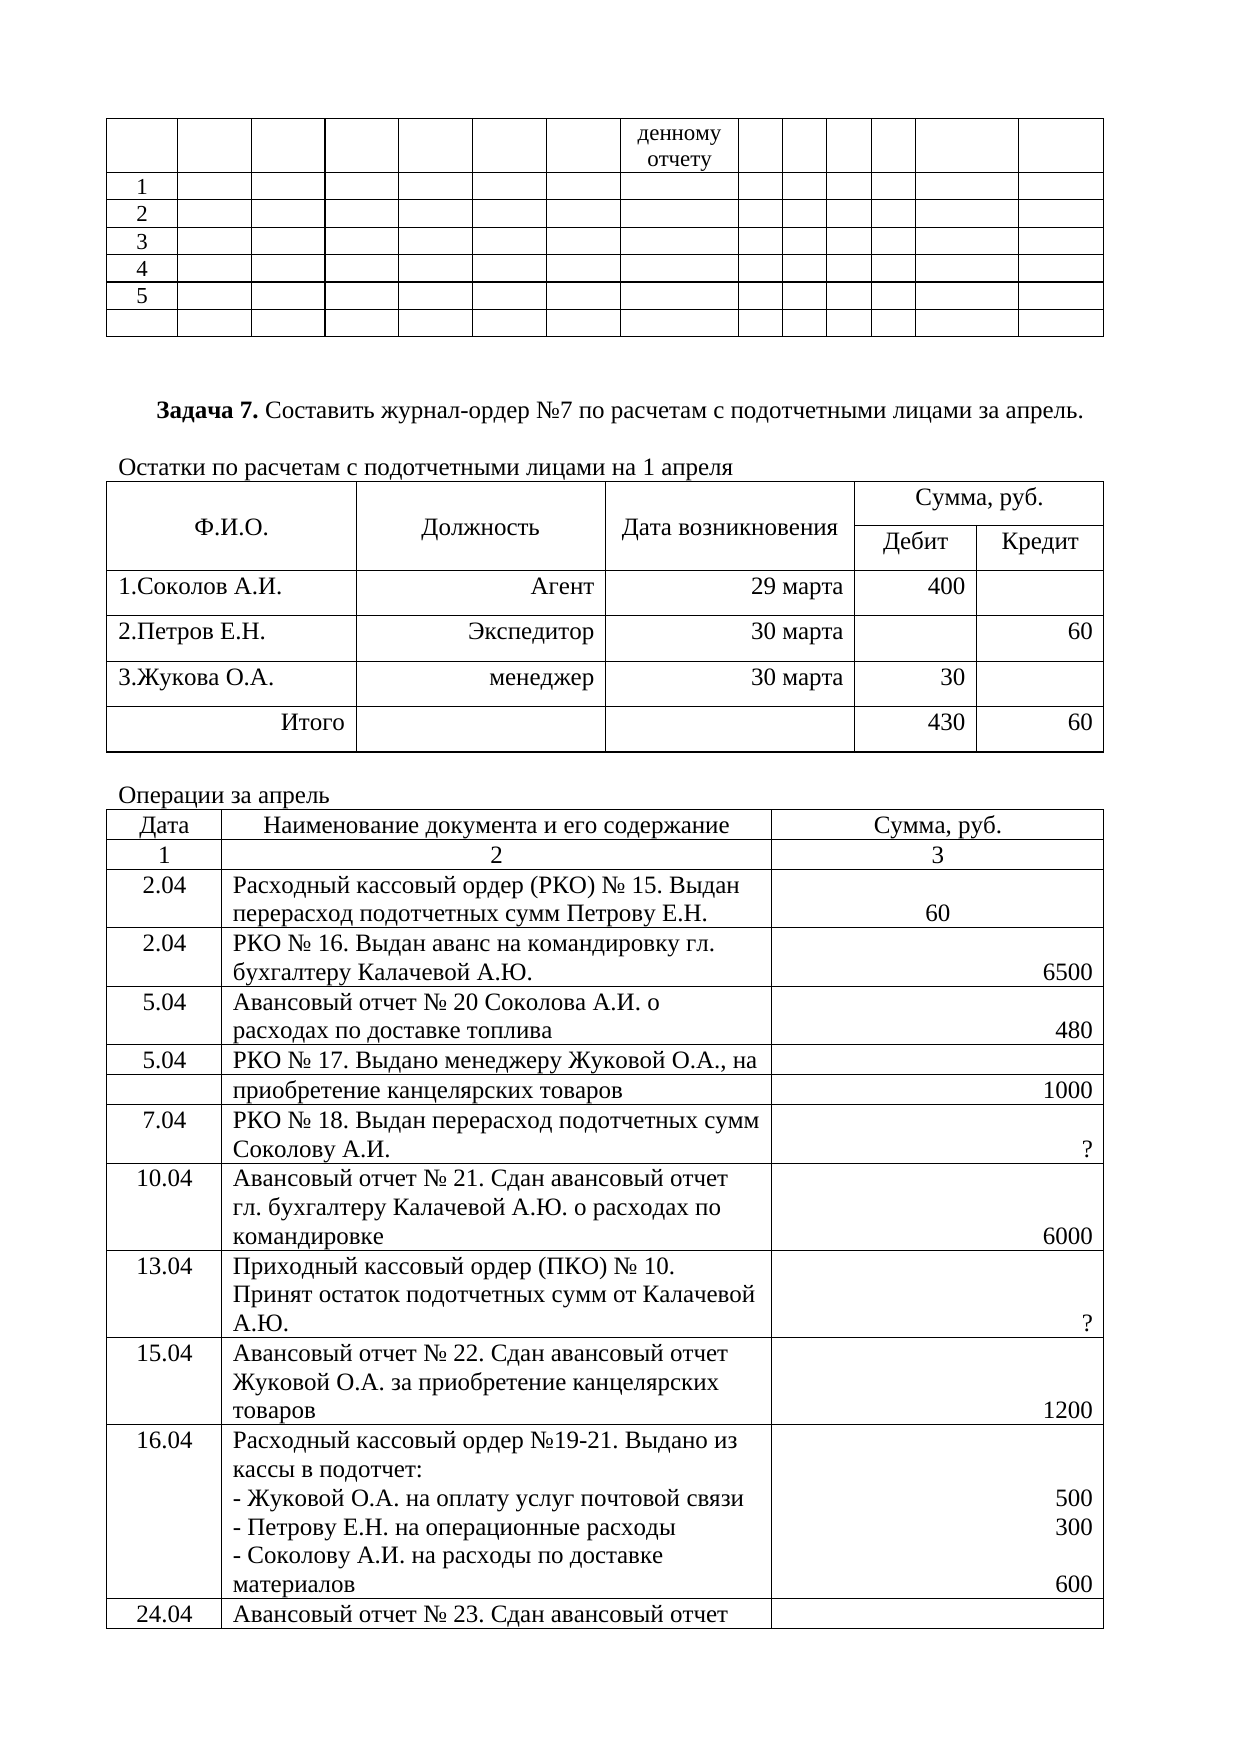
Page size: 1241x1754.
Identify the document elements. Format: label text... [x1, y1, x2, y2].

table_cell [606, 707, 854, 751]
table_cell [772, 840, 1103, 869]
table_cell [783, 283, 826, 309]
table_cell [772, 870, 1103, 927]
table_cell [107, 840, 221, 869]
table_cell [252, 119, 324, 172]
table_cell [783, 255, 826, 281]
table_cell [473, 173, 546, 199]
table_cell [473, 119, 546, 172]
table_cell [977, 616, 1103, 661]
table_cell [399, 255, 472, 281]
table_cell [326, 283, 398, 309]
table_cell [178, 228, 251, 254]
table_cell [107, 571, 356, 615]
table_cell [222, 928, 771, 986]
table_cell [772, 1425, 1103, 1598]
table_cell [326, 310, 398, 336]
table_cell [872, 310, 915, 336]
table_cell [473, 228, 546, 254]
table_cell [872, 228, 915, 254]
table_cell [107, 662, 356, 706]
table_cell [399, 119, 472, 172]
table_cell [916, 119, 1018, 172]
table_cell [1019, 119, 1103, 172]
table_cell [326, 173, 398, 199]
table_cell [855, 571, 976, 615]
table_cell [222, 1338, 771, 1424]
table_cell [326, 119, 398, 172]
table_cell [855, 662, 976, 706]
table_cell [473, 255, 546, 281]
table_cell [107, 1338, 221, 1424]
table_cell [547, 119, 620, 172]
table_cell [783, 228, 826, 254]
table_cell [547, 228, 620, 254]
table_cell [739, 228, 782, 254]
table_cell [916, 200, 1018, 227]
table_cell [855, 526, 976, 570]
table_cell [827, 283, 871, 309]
list Остатки по расчетам с подотчетными лицами на 1 апреля [118, 452, 1122, 481]
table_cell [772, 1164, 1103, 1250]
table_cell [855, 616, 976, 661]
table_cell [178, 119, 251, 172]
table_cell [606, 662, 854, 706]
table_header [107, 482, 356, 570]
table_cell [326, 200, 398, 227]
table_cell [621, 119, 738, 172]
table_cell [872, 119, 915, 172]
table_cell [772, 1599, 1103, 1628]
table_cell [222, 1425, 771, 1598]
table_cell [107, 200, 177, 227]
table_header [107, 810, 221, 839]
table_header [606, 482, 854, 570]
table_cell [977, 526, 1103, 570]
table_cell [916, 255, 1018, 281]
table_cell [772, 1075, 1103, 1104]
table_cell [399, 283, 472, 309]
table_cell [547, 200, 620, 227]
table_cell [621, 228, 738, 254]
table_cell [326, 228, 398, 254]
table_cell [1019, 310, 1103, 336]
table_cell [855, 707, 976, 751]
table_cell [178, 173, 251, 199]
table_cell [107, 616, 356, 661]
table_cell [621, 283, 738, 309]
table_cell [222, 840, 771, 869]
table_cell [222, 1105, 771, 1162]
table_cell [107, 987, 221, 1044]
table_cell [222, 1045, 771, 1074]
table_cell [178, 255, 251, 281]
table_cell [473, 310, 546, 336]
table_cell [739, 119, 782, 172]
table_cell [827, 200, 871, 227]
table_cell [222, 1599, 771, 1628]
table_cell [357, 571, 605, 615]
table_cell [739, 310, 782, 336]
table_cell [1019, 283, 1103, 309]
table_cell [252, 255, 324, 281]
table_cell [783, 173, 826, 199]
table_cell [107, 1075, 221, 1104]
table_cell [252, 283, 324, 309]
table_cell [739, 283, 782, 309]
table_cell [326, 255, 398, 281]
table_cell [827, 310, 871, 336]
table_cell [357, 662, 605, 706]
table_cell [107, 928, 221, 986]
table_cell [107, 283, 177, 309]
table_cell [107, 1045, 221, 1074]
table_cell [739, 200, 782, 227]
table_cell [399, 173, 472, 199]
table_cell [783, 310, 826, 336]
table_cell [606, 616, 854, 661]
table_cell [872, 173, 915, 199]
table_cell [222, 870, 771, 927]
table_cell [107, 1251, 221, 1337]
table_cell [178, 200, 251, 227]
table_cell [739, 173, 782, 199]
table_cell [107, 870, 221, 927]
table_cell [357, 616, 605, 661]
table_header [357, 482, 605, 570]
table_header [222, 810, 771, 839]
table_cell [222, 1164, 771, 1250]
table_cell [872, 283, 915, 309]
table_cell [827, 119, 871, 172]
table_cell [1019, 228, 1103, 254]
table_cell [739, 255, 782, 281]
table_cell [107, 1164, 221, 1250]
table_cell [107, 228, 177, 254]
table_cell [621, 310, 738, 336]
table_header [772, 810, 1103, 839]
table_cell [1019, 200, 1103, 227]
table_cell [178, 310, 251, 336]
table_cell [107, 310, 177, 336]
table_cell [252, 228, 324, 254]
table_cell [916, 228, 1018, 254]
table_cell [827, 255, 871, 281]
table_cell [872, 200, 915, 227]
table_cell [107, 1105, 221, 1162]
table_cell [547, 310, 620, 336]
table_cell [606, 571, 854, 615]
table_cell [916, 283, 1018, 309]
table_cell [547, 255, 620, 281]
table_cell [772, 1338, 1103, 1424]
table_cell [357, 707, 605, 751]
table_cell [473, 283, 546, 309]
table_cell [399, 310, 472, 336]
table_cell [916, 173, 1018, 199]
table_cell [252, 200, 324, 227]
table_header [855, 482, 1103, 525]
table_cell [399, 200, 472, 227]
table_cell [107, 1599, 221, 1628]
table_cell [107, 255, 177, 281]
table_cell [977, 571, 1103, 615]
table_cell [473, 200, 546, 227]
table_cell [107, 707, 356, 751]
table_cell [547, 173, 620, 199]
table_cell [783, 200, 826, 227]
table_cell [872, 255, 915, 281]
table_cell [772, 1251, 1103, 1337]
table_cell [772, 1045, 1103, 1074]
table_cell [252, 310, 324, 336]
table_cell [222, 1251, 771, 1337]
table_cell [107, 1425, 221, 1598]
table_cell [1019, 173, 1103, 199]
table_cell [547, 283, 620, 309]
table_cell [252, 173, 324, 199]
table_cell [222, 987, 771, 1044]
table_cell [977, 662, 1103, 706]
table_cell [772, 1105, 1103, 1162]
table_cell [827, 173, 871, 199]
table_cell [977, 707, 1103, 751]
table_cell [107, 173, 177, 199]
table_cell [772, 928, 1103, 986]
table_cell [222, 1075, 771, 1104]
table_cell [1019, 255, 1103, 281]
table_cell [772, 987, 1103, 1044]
list Задача 7. Составить журнал-ордер №7 по расчетам с подотчетными лицами за апрель. [118, 395, 1122, 423]
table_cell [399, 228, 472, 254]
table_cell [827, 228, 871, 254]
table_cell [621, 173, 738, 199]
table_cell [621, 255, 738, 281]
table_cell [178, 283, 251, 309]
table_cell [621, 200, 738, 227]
list Операции за апрель [118, 780, 1122, 809]
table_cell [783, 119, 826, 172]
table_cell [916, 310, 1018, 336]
